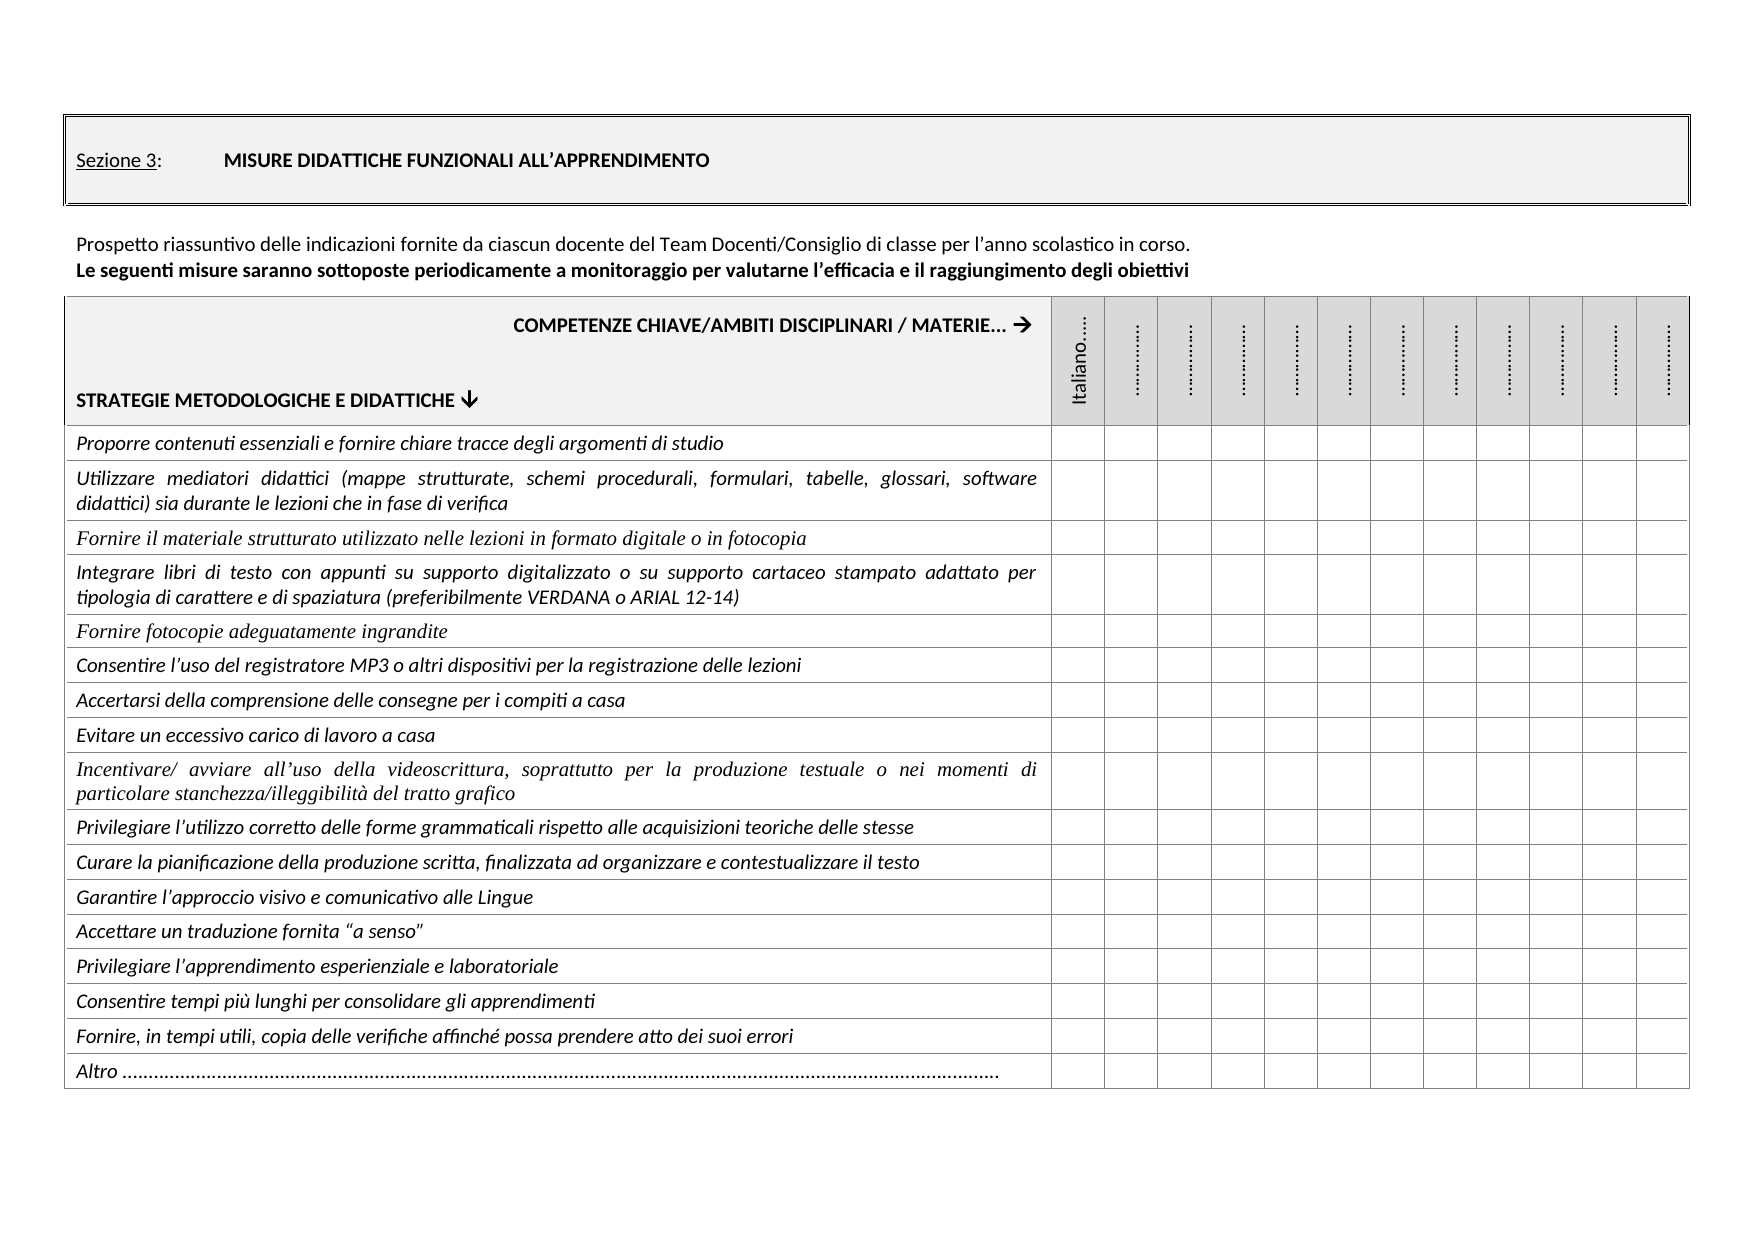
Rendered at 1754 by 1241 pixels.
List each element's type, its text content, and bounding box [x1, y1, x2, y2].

table_cell [1318, 915, 1370, 948]
table_cell …………… [1265, 297, 1317, 425]
table_cell [1477, 984, 1529, 1018]
table_cell [1158, 845, 1211, 879]
table_cell [1371, 810, 1423, 844]
table_cell [1583, 648, 1636, 682]
table_cell [1265, 984, 1317, 1018]
table_cell [1371, 461, 1423, 520]
table_cell [1052, 1054, 1104, 1087]
table_cell [1477, 718, 1529, 752]
table_cell [1583, 810, 1636, 844]
table_cell [1530, 426, 1582, 460]
table_cell [1265, 718, 1317, 752]
table_cell [1212, 880, 1264, 913]
table_cell [1158, 461, 1211, 520]
table_cell [1265, 615, 1317, 647]
table_cell [1530, 949, 1582, 983]
table_cell [1477, 810, 1529, 844]
table_cell [1424, 426, 1476, 460]
table_cell [1637, 425, 1689, 460]
table_cell [1318, 1019, 1370, 1053]
table_cell [1265, 461, 1317, 520]
table_cell [1424, 683, 1476, 717]
table_cell [1105, 615, 1157, 647]
table_cell Integrare libri di testo con appunti su supporto digitalizzato o su supporto cartaceo stampato adattato per tipologia di carattere e di spaziatura (preferibilmente VERDANA o ARIAL 12-14) [65, 554, 1051, 614]
table_cell [1265, 915, 1317, 948]
table_cell [1637, 554, 1689, 614]
table_cell [1477, 683, 1529, 717]
table_cell [1105, 753, 1157, 809]
table_cell [1212, 521, 1264, 554]
table_cell [1371, 718, 1423, 752]
table_cell [1371, 915, 1423, 948]
table_cell [1637, 460, 1689, 520]
table_cell [1637, 1018, 1689, 1053]
table_cell [1212, 426, 1264, 460]
table_cell [1637, 1053, 1689, 1087]
table_cell [1158, 915, 1211, 948]
table_cell [1105, 845, 1157, 879]
table_cell …………… [1371, 297, 1423, 425]
table_cell [1530, 461, 1582, 520]
table_cell [1105, 718, 1157, 752]
table_cell [1583, 880, 1636, 913]
table_cell [1212, 615, 1264, 647]
table_cell [1371, 1019, 1423, 1053]
table_cell [1318, 753, 1370, 809]
table_cell [1530, 521, 1582, 554]
table_cell Proporre contenuti essenziali e fornire chiare tracce degli argomenti di studio [65, 425, 1051, 460]
table_cell [1265, 845, 1317, 879]
table_cell [1371, 753, 1423, 809]
table_cell [1318, 810, 1370, 844]
table_cell [1052, 615, 1104, 647]
table_cell [1637, 914, 1689, 948]
table_cell [1318, 555, 1370, 614]
table_cell [1477, 753, 1529, 809]
table_cell [1158, 555, 1211, 614]
table_cell …………… [1105, 297, 1157, 425]
table_cell [1637, 844, 1689, 879]
table_cell [1212, 648, 1264, 682]
table_cell [1158, 1019, 1211, 1053]
table_cell [1318, 461, 1370, 520]
table_cell [1371, 648, 1423, 682]
table_cell [1052, 718, 1104, 752]
table_cell [1212, 810, 1264, 844]
table_cell [1583, 984, 1636, 1018]
table_cell [1265, 1019, 1317, 1053]
table_cell [1424, 648, 1476, 682]
table_cell [1530, 648, 1582, 682]
table_cell [1583, 683, 1636, 717]
table_cell [1158, 1054, 1211, 1087]
table_cell [1318, 648, 1370, 682]
table_cell Accettare un traduzione fornita “a senso” [65, 914, 1051, 948]
table_cell [1424, 984, 1476, 1018]
table_cell [1477, 521, 1529, 554]
table_cell [1052, 915, 1104, 948]
table_cell [1212, 718, 1264, 752]
table_cell [1158, 949, 1211, 983]
table_cell [1105, 683, 1157, 717]
table_cell [1477, 915, 1529, 948]
table_cell [1424, 1019, 1476, 1053]
table_cell [1371, 949, 1423, 983]
table_cell [1105, 1019, 1157, 1053]
table_cell [1158, 810, 1211, 844]
table_cell [1158, 683, 1211, 717]
table_cell Privilegiare l’utilizzo corretto delle forme grammaticali rispetto alle acquisizioni teoriche delle stesse [65, 809, 1051, 844]
table_cell [1052, 555, 1104, 614]
table_cell Accertarsi della comprensione delle consegne per i compiti a casa [65, 682, 1051, 717]
table_cell [1477, 615, 1529, 647]
table_cell [1424, 1054, 1476, 1087]
table_cell [1371, 615, 1423, 647]
table_cell [1318, 718, 1370, 752]
table_cell [1105, 521, 1157, 554]
table_cell Prospetto riassuntivo delle indicazioni fornite da ciascun docente del Team Docenti/Consiglio di classe per l’anno scolastico in corso. Le seguenti misure saranno sottoposte periodicamente a monitoraggio per valutarne l’efficacia e il raggiungimento degli obiettivi [65, 203, 1689, 296]
table_cell [1424, 555, 1476, 614]
table_cell [1265, 753, 1317, 809]
table_cell [1637, 647, 1689, 682]
table_cell [1371, 521, 1423, 554]
table_cell Curare la pianificazione della produzione scritta, finalizzata ad organizzare e contestualizzare il testo [65, 844, 1051, 879]
table_cell [1477, 845, 1529, 879]
table_cell [1265, 648, 1317, 682]
table_cell [1371, 984, 1423, 1018]
table_cell [1105, 461, 1157, 520]
table_cell [1477, 949, 1529, 983]
table_cell [1530, 615, 1582, 647]
table_cell [1530, 718, 1582, 752]
table_cell [1212, 1019, 1264, 1053]
table_cell …………… [1424, 297, 1476, 425]
table_cell [1212, 753, 1264, 809]
table_cell [1530, 880, 1582, 913]
table_cell [1052, 880, 1104, 913]
table_cell [1212, 845, 1264, 879]
table_cell [1477, 1019, 1529, 1053]
table_cell Fornire il materiale strutturato utilizzato nelle lezioni in formato digitale o in fotocopia [65, 520, 1051, 554]
table_cell [1424, 718, 1476, 752]
table_cell [1583, 718, 1636, 752]
table_cell [1265, 521, 1317, 554]
table_cell [1583, 915, 1636, 948]
table_cell [1637, 717, 1689, 752]
table_cell [1424, 615, 1476, 647]
table_cell [1105, 984, 1157, 1018]
table_cell [1158, 718, 1211, 752]
table_cell [1583, 555, 1636, 614]
table_cell [1318, 880, 1370, 913]
table_cell [1530, 915, 1582, 948]
table_cell [1052, 810, 1104, 844]
table_cell [1371, 555, 1423, 614]
table_cell …………… [1158, 297, 1211, 425]
table_cell [1583, 949, 1636, 983]
table_cell [1424, 810, 1476, 844]
table_cell [1530, 1019, 1582, 1053]
table_cell Privilegiare l’apprendimento esperienziale e laboratoriale [65, 948, 1051, 983]
table_cell [1052, 521, 1104, 554]
table_cell [1530, 845, 1582, 879]
table_cell [1052, 426, 1104, 460]
table_cell [1105, 426, 1157, 460]
table_cell [1212, 461, 1264, 520]
table_cell …………… [1318, 297, 1370, 425]
table_cell [1477, 880, 1529, 913]
table_cell [1265, 683, 1317, 717]
table_cell [1105, 880, 1157, 913]
table_cell [1212, 555, 1264, 614]
table_cell [1637, 809, 1689, 844]
table_cell [1265, 555, 1317, 614]
table_cell [1477, 648, 1529, 682]
table_cell Evitare un eccessivo carico di lavoro a casa [65, 717, 1051, 752]
table_cell [1158, 615, 1211, 647]
table_cell [1637, 879, 1689, 913]
table_cell [1371, 1054, 1423, 1087]
table_cell [1583, 845, 1636, 879]
table_header Sezione 3: MISURE DIDATTICHE FUNZIONALI ALL’APPRENDIMENTO [66, 117, 1688, 203]
table_cell …………… [1477, 297, 1529, 425]
table_cell COMPETENZE CHIAVE/AMBITI DISCIPLINARI / MATERIE... STRATEGIE METODOLOGICHE E DIDATTICHE [65, 296, 1051, 425]
table_cell …………… [1637, 296, 1689, 425]
table_cell [1530, 683, 1582, 717]
table_cell [1105, 949, 1157, 983]
table_cell Italiano..... [1052, 297, 1104, 425]
table_cell [1637, 614, 1689, 647]
table_cell [1158, 648, 1211, 682]
table_cell [1105, 810, 1157, 844]
table_cell Fornire, in tempi utili, copia delle verifiche affinché possa prendere atto dei suoi errori [65, 1018, 1051, 1053]
table_cell Altro ....................................................................................................................................................................... [65, 1053, 1051, 1087]
table_cell [1265, 880, 1317, 913]
table_cell [1530, 753, 1582, 809]
table_cell [1530, 555, 1582, 614]
table_cell [1637, 752, 1689, 809]
table_cell [1371, 426, 1423, 460]
table_cell Incentivare/ avviare all’uso della videoscrittura, soprattutto per la produzione testuale o nei momenti di particolare stanchezza/illeggibilità del tratto grafico [65, 752, 1051, 809]
table_cell [1637, 520, 1689, 554]
table_cell [1583, 426, 1636, 460]
table_cell …………… [1530, 297, 1582, 425]
table_cell [1265, 949, 1317, 983]
table_cell [1052, 984, 1104, 1018]
table_cell [1105, 648, 1157, 682]
table_cell [1212, 984, 1264, 1018]
table_cell [1583, 521, 1636, 554]
table_cell [1424, 753, 1476, 809]
table_cell [1530, 984, 1582, 1018]
table_cell [1637, 983, 1689, 1018]
table_cell [1424, 949, 1476, 983]
table_cell [1212, 1054, 1264, 1087]
table_cell [1424, 915, 1476, 948]
table_cell Garantire l’approccio visivo e comunicativo alle Lingue [65, 879, 1051, 913]
table_cell [1052, 845, 1104, 879]
table_cell Consentire l’uso del registratore MP3 o altri dispositivi per la registrazione delle lezioni [65, 647, 1051, 682]
table_cell [1583, 753, 1636, 809]
table_cell [1052, 753, 1104, 809]
table_cell [1105, 555, 1157, 614]
table_cell [1318, 1054, 1370, 1087]
table_cell …………… [1583, 297, 1636, 425]
table_cell [1158, 521, 1211, 554]
table_cell [1371, 683, 1423, 717]
table_cell [1105, 1054, 1157, 1087]
table_cell [1318, 949, 1370, 983]
table_cell [1477, 426, 1529, 460]
table_cell [1371, 845, 1423, 879]
table_cell [1318, 683, 1370, 717]
table_cell [1477, 461, 1529, 520]
table_cell [1318, 845, 1370, 879]
table_cell [1052, 683, 1104, 717]
table_cell [1212, 915, 1264, 948]
table_cell Consentire tempi più lunghi per consolidare gli apprendimenti [65, 983, 1051, 1018]
table_cell [1158, 426, 1211, 460]
table_cell [1318, 521, 1370, 554]
table_cell Utilizzare mediatori didattici (mappe strutturate, schemi procedurali, formulari, tabelle, glossari, software didattici) sia durante le lezioni che in fase di verifica [65, 460, 1051, 520]
table_cell [1637, 948, 1689, 983]
table_cell [1052, 648, 1104, 682]
table_cell [1212, 683, 1264, 717]
table_cell [1424, 845, 1476, 879]
table_cell [1637, 682, 1689, 717]
table_cell [1158, 753, 1211, 809]
table_cell [1530, 810, 1582, 844]
table_cell [1583, 461, 1636, 520]
table_cell [1212, 949, 1264, 983]
table_cell [1318, 984, 1370, 1018]
table_cell [1158, 880, 1211, 913]
table_cell [1265, 426, 1317, 460]
table_cell [1583, 1054, 1636, 1087]
table_cell …………… [1212, 297, 1264, 425]
table_cell [1424, 461, 1476, 520]
table_cell [1265, 810, 1317, 844]
table_cell [1158, 984, 1211, 1018]
table_cell [1424, 880, 1476, 913]
table_cell [1477, 1054, 1529, 1087]
table_cell [1052, 949, 1104, 983]
table_cell [1318, 615, 1370, 647]
table_cell [1105, 915, 1157, 948]
table_cell [1265, 1054, 1317, 1087]
table_cell [1052, 1019, 1104, 1053]
table_cell [1318, 426, 1370, 460]
table_cell [1371, 880, 1423, 913]
table_cell [1477, 555, 1529, 614]
table_cell [1530, 1054, 1582, 1087]
table_cell Fornire fotocopie adeguatamente ingrandite [65, 614, 1051, 647]
table_cell [1583, 615, 1636, 647]
table_cell [1424, 521, 1476, 554]
table_cell [1583, 1019, 1636, 1053]
table_cell [1052, 461, 1104, 520]
